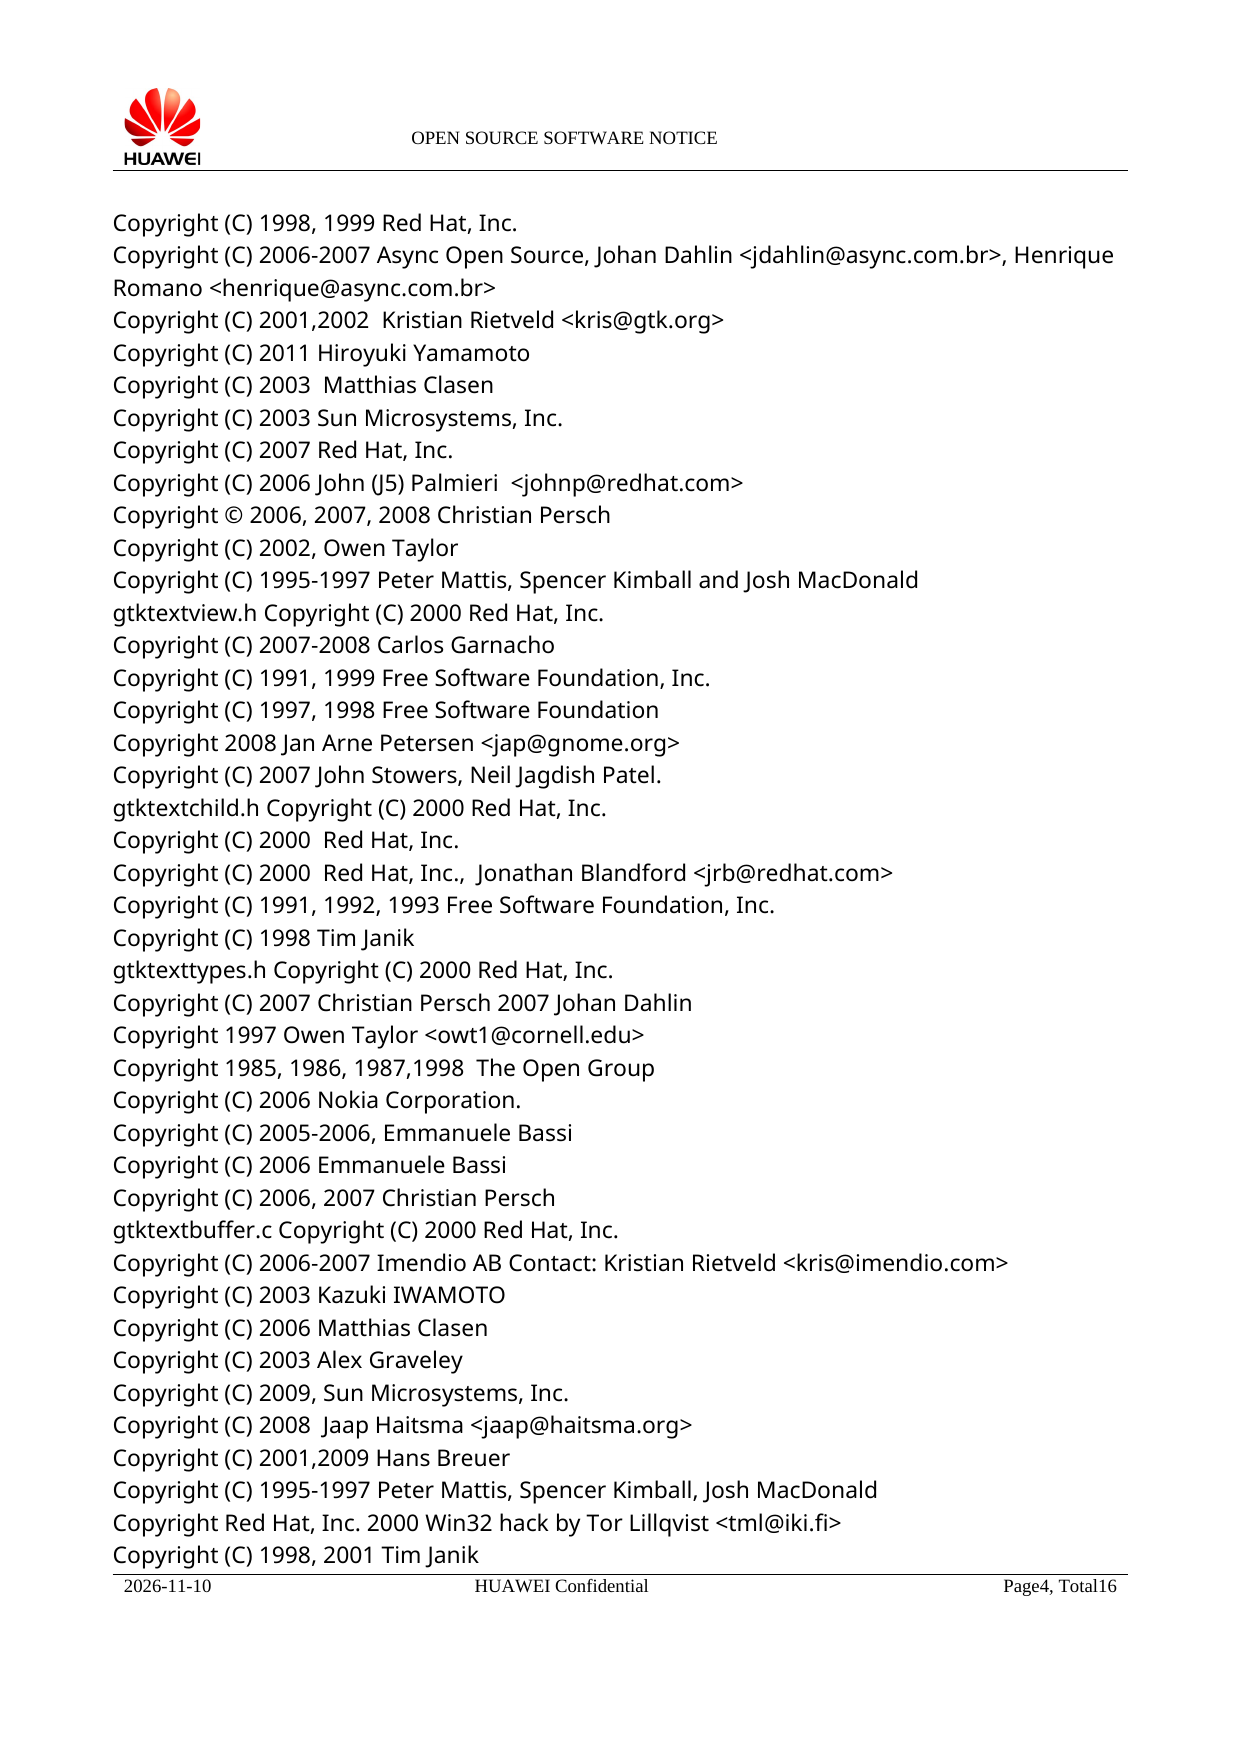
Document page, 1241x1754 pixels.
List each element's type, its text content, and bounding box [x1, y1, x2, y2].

picture [124, 88, 201, 165]
